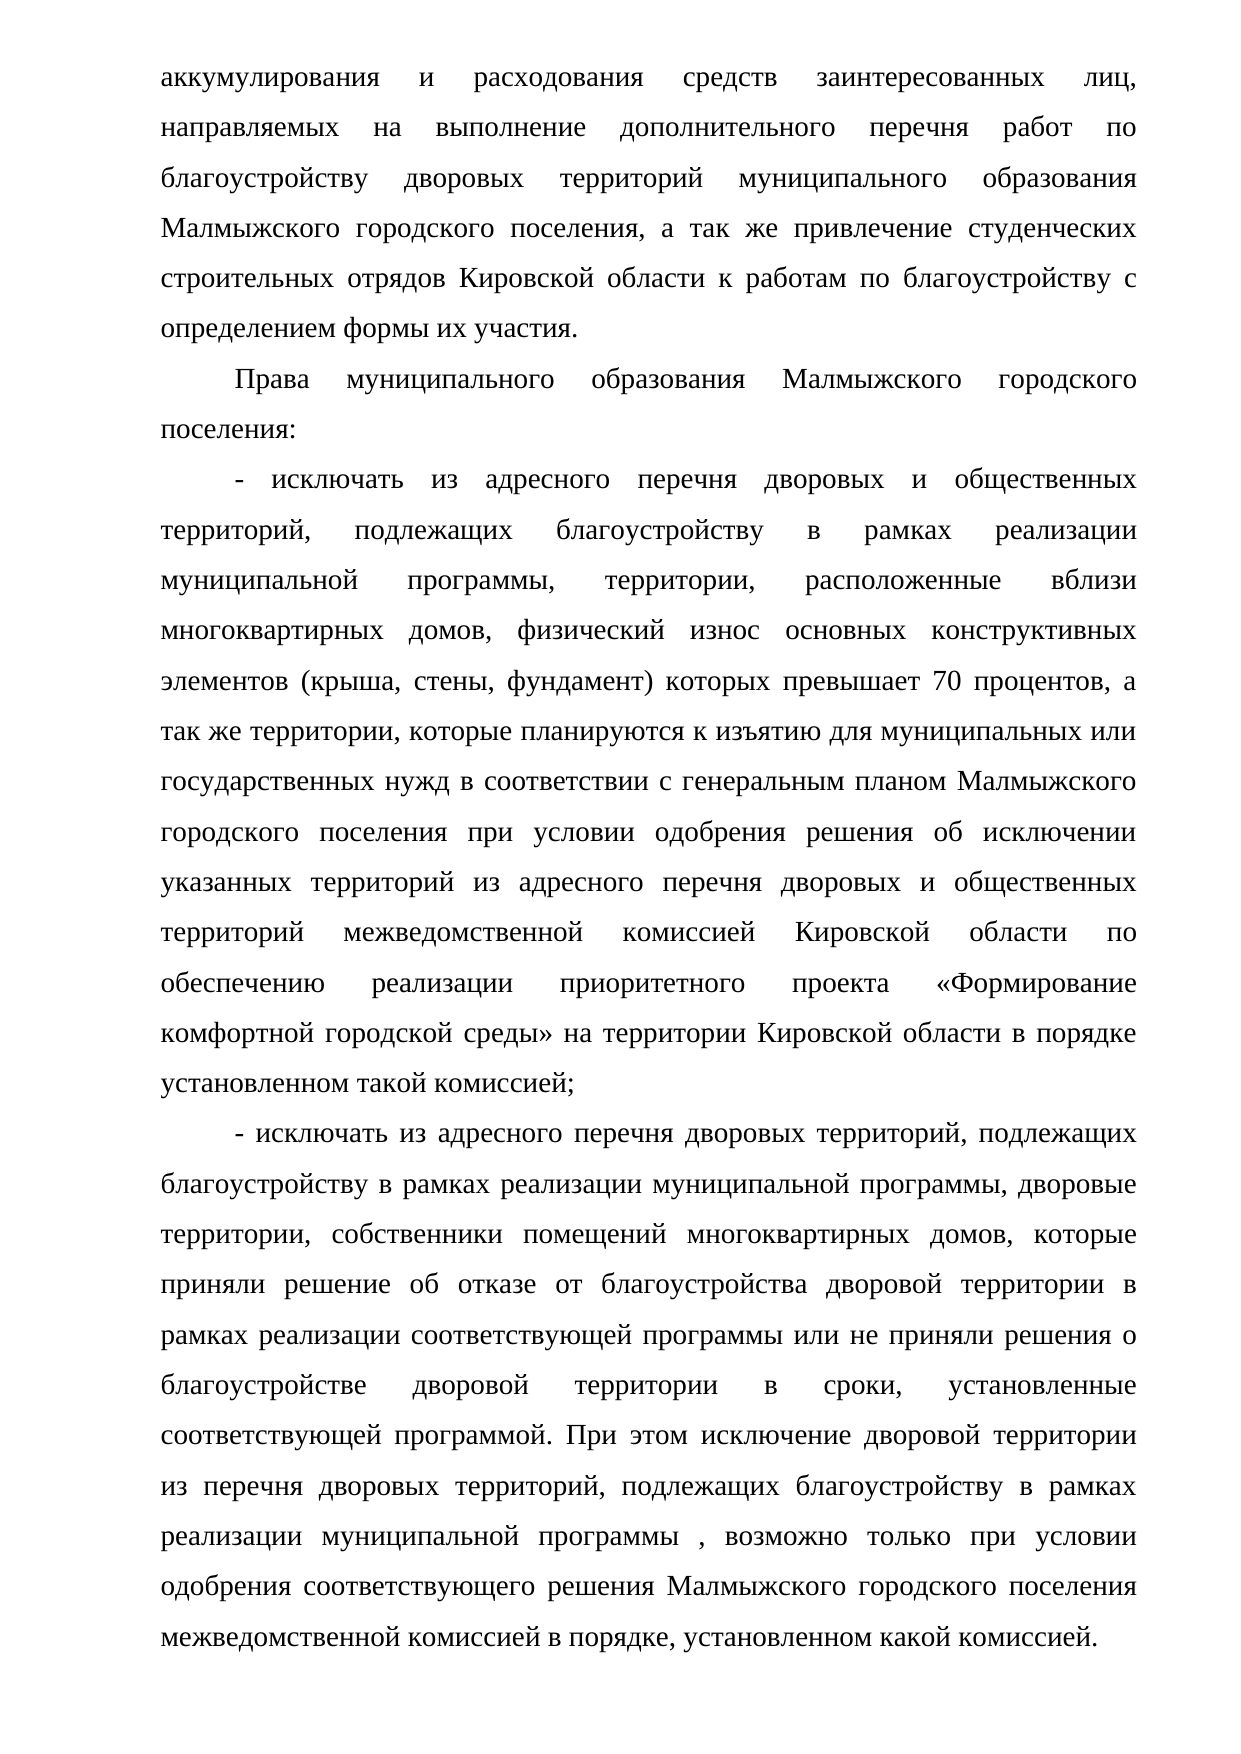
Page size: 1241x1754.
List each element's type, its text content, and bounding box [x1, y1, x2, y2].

text Права муниципального образования Малмыжского городского поселения: [160, 361, 1138, 445]
text - исключать из адресного перечня дворовых территорий, подлежащих благоустройству в рамках реализации муниципальной программы, дворовые территории, собственники помещений многоквартирных домов, которые приняли решение об отказе от благоустройства дворовой территории в рамках реализации соответствующей программы или не приняли решения о благоустройстве дворовой территории в сроки, установленные соответствующей программой. При этом исключение дворовой территории из перечня дворовых территорий, подлежащих благоустройству в рамках реализации муниципальной программы , возможно только при условии одобрения соответствующего решения Малмыжского городского поселения межведомственной комиссией в порядке, установленном какой комиссией. [160, 1116, 1138, 1652]
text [160, 59, 1138, 344]
text - исключать из адресного перечня дворовых и общественных территорий, подлежащих благоустройству в рамках реализации муниципальной программы, территории, расположенные вблизи многоквартирных домов, физический износ основных конструктивных элементов (крыша, стены, фундамент) которых превышает 70 процентов, а так же территории, которые планируются к изъятию для муниципальных или государственных нужд в соответствии с генеральным планом Малмыжского городского поселения при условии одобрения решения об исключении указанных территорий из адресного перечня дворовых и общественных территорий межведомственной комиссией Кировской области по обеспечению реализации приоритетного проекта «Формирование комфортной городской среды» на территории Кировской области в порядке установленном такой комиссией; [160, 462, 1138, 1099]
